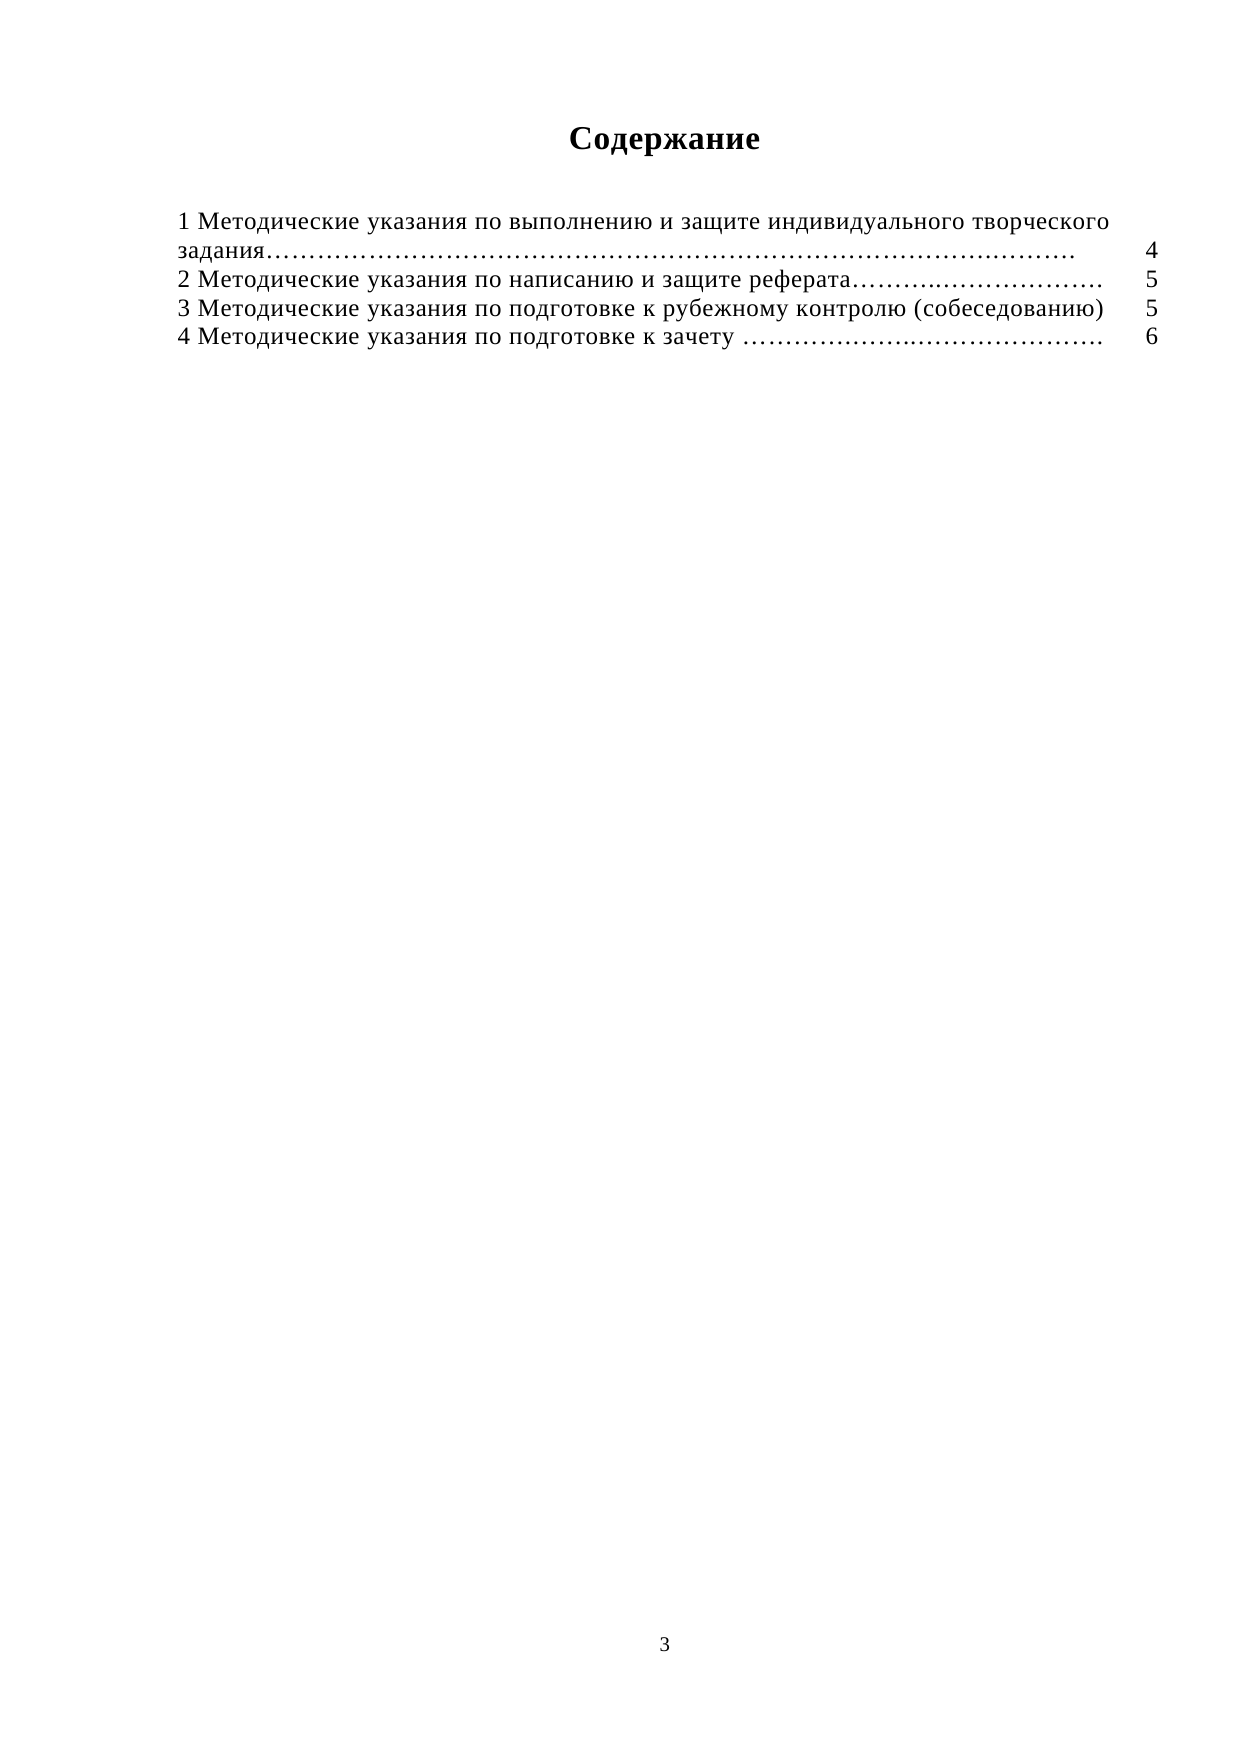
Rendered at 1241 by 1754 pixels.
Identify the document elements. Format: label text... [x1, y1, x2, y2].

table_cell 6 [1122, 321, 1181, 350]
table_cell 5 [1122, 264, 1181, 293]
table_header 1 Методические указания по выполнению и защите индивидуального творческого задания………………………………………………………………………….………. [166, 206, 1122, 264]
table_cell 5 [1122, 293, 1181, 321]
table_cell 4 Методические указания по подготовке к зачету ………….……..…………………. [166, 321, 1122, 350]
text Содержание [177, 118, 1152, 156]
table_cell 3 Методические указания по подготовке к рубежному контролю (собеседованию) [166, 293, 1122, 321]
table_cell 2 Методические указания по написанию и защите реферата………..………………. [166, 264, 1122, 293]
table_header 4 [1122, 206, 1181, 264]
